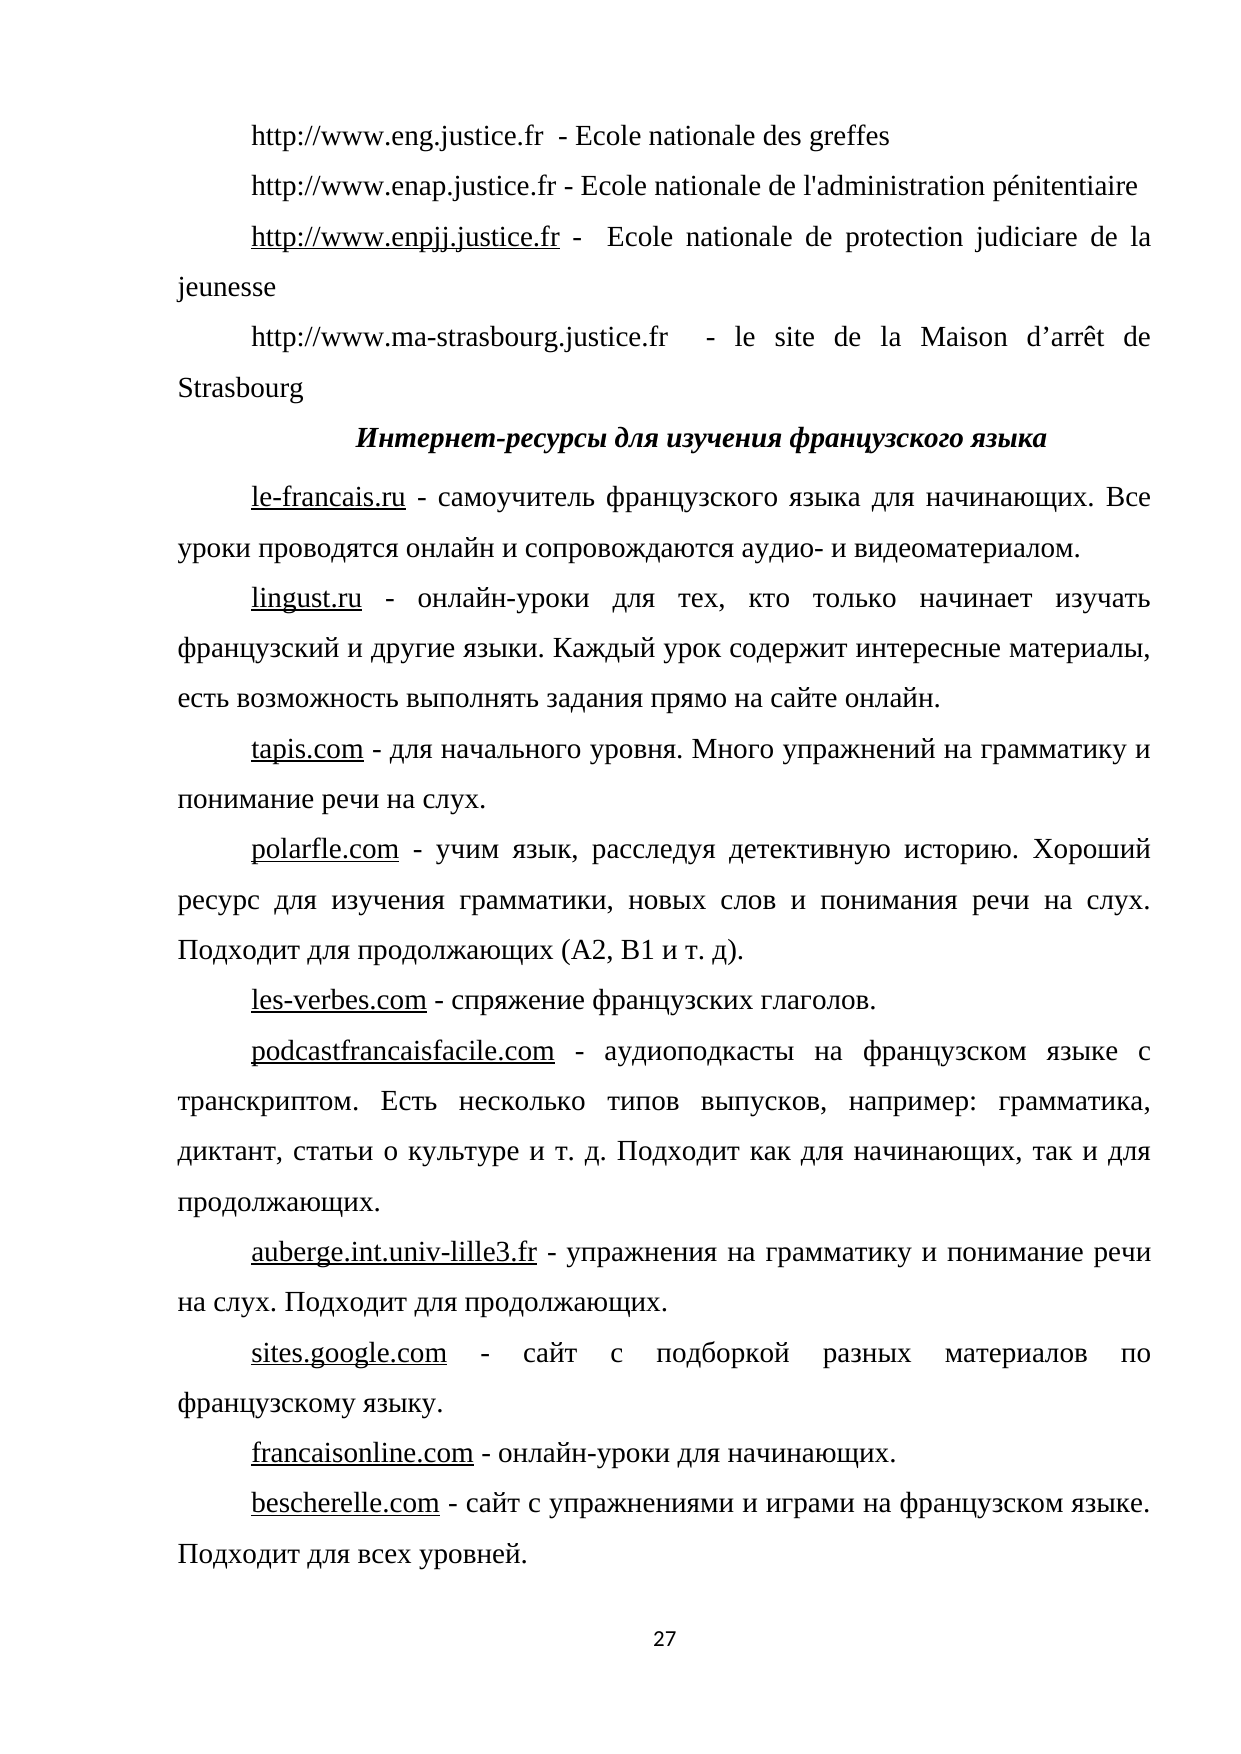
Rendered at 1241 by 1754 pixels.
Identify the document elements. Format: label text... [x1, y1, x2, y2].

text les-verbes.com - спряжение французских глаголов. [177, 982, 1152, 1016]
text http://www.eng.justice.fr - Ecole nationale des greffes [177, 118, 1152, 152]
text lingust.ru - онлайн-уроки для тех, кто только начинает изучать французский и другие языки. Каждый урок содержит интересные материалы, есть возможность выполнять задания прямо на сайте онлайн. [177, 580, 1152, 714]
text Интернет-ресурсы для изучения французского языка [177, 420, 1152, 453]
text http://www.enap.justice.fr - Ecole nationale de l'administration pénitentiaire [177, 168, 1152, 202]
text http://www.ma-strasbourg.justice.fr - le site de la Maison d’arrêt de Strasbourg [177, 319, 1152, 403]
text auberge.int.univ-lille3.fr - упражнения на грамматику и понимание речи на слух. Подходит для продолжающих. [177, 1234, 1152, 1318]
text podcastfrancaisfacile.com - аудиоподкасты на французском языке с транскриптом. Есть несколько типов выпусков, например: грамматика, диктант, статьи о культуре и т. д. Подходит как для начинающих, так и для продолжающих. [177, 1033, 1152, 1217]
text sites.google.com - сайт с подборкой разных материалов по французскому языку. [177, 1335, 1152, 1418]
text le-francais.ru - самоучитель французского языка для начинающих. Все уроки проводятся онлайн и сопровождаются аудио- и видеоматериалом. [177, 479, 1152, 563]
text tapis.com - для начального уровня. Много упражнений на грамматику и понимание речи на слух. [177, 731, 1152, 815]
text polarfle.com - учим язык, расследуя детективную историю. Хороший ресурс для изучения грамматики, новых слов и понимания речи на слух. Подходит для продолжающих (А2, В1 и т. д). [177, 832, 1152, 966]
text bescherelle.com - сайт с упражнениями и играми на французском языке. Подходит для всех уровней. [177, 1486, 1152, 1569]
text http://www.enpjj.justice.fr - Ecole nationale de protection judiciare de la jeunesse [177, 219, 1152, 303]
text francaisonline.com - онлайн-уроки для начинающих. [177, 1435, 1152, 1469]
